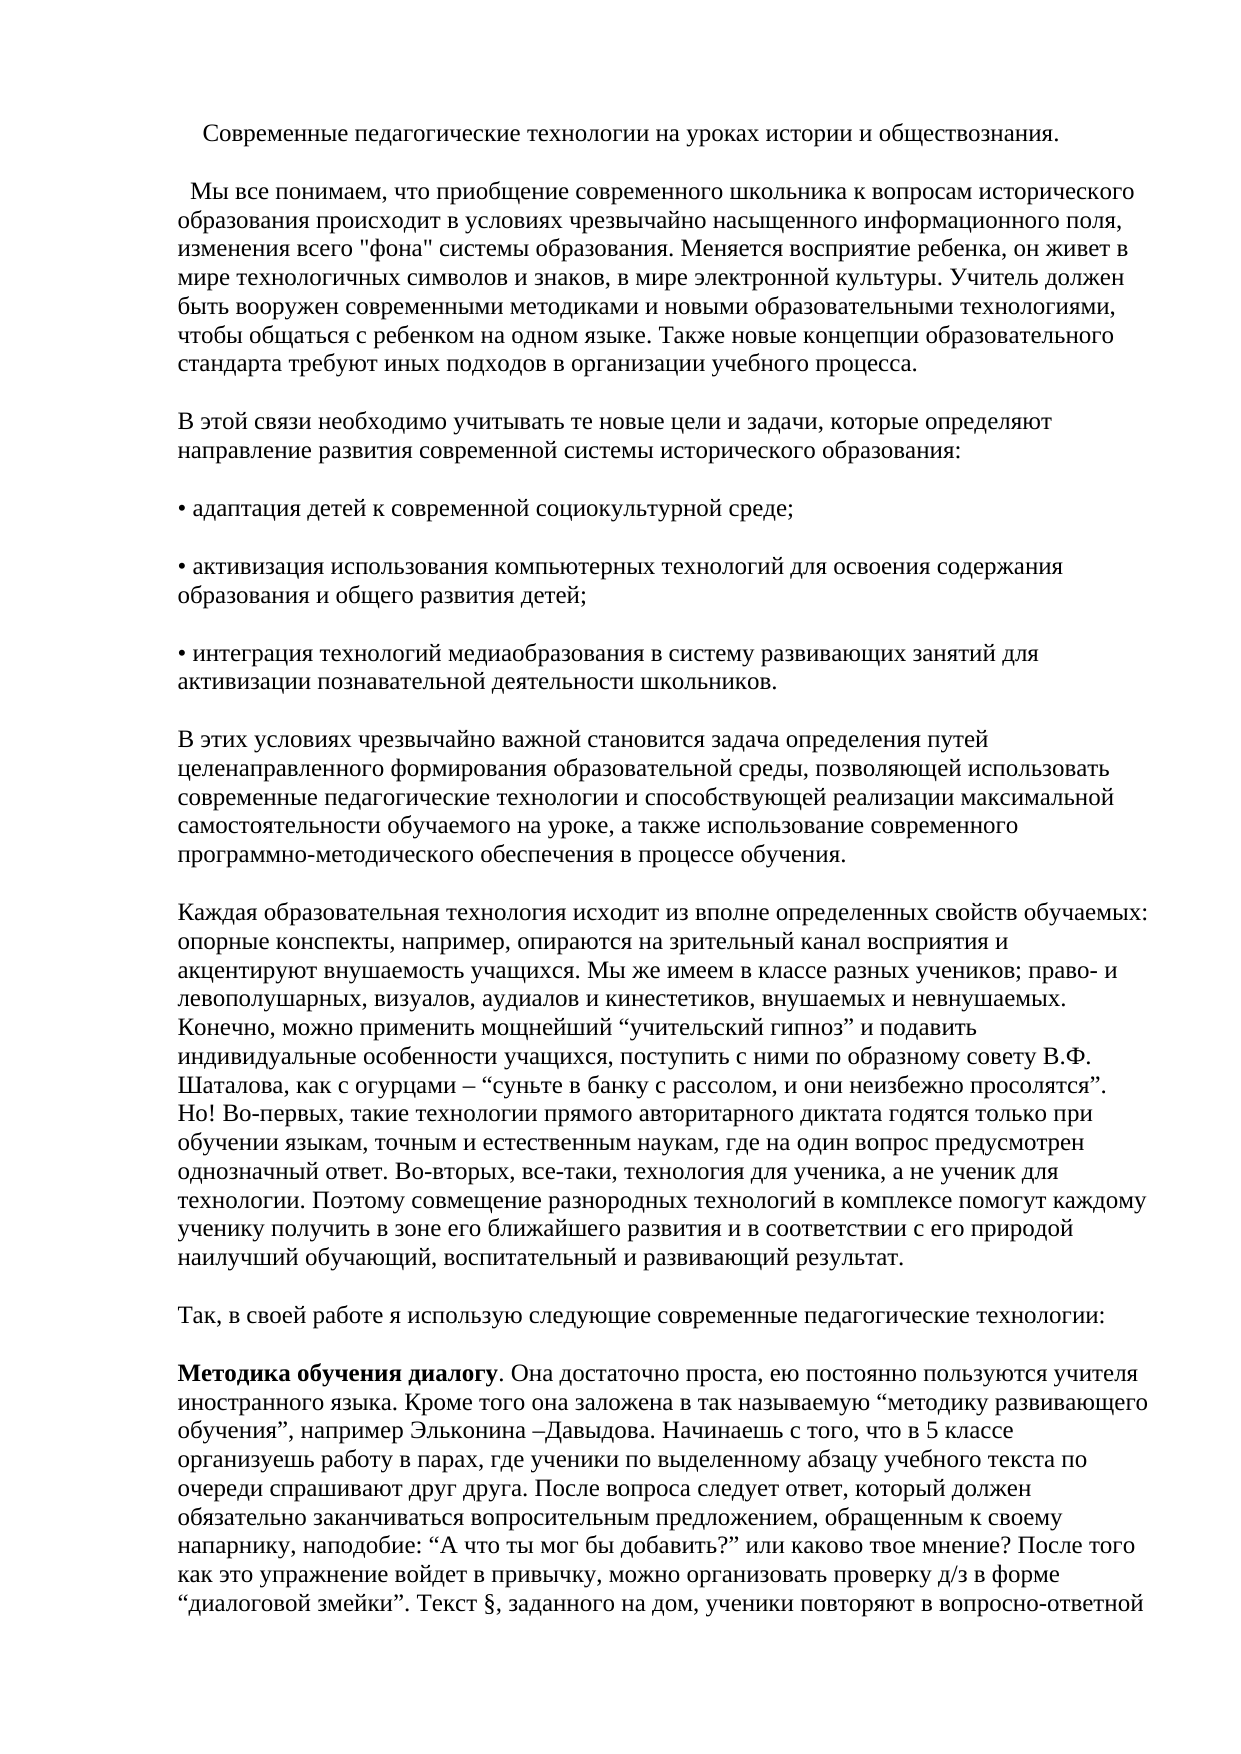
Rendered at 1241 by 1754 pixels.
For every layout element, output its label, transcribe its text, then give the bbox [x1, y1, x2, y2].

text Современные педагогические технологии на уроках истории и обществознания. [177, 118, 1152, 147]
text Каждая образовательная технология исходит из вполне определенных свойств обучаемых: опорные конспекты, например, опираются на зрительный канал восприятия и акцентируют внушаемость учащихся. Мы же имеем в классе разных учеников; право- и левополушарных, визуалов, аудиалов и кинестетиков, внушаемых и невнушаемых. Конечно, можно применить мощнейший “учительский гипноз” и подавить индивидуальные особенности учащихся, поступить с ними по образному совету В.Ф. Шаталова, как с огурцами – “суньте в банку с рассолом, и они неизбежно просолятся”. Но! Во-первых, такие технологии прямого авторитарного диктата годятся только при обучении языкам, точным и естественным наукам, где на один вопрос предусмотрен однозначный ответ. Во-вторых, все-таки, технология для ученика, а не ученик для технологии. Поэтому совмещение разнородных технологий в комплексе помогут каждому ученику получить в зоне его ближайшего развития и в соответствии с его природой наилучший обучающий, воспитательный и развивающий результат. [177, 897, 1152, 1271]
text Мы все понимаем, что приобщение современного школьника к вопросам исторического образования происходит в условиях чрезвычайно насыщенного информационного поля, изменения всего "фона" системы образования. Меняется восприятие ребенка, он живет в мире технологичных символов и знаков, в мире электронной культуры. Учитель должен быть вооружен современными методиками и новыми образовательными технологиями, чтобы общаться с ребенком на одном языке. Также новые концепции образовательного стандарта требуют иных подходов в организации учебного процесса. [177, 176, 1152, 377]
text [177, 1358, 1152, 1617]
text • активизация использования компьютерных технологий для освоения содержания образования и общего развития детей; [177, 551, 1152, 608]
text • интеграция технологий медиаобразования в систему развивающих занятий для активизации познавательной деятельности школьников. [177, 638, 1152, 695]
text В этих условиях чрезвычайно важной становится задача определения путей целенаправленного формирования образовательной среды, позволяющей использовать современные педагогические технологии и способствующей реализации максимальной самостоятельности обучаемого на уроке, а также использование современного программно-методического обеспечения в процессе обучения. [177, 724, 1152, 868]
text • адаптация детей к современной социокультурной среде; [177, 493, 1152, 522]
text В этой связи необходимо учитывать те новые цели и задачи, которые определяют направление развития современной системы исторического образования: [177, 406, 1152, 464]
text Так, в своей работе я использую следующие современные педагогические технологии: [177, 1300, 1152, 1329]
